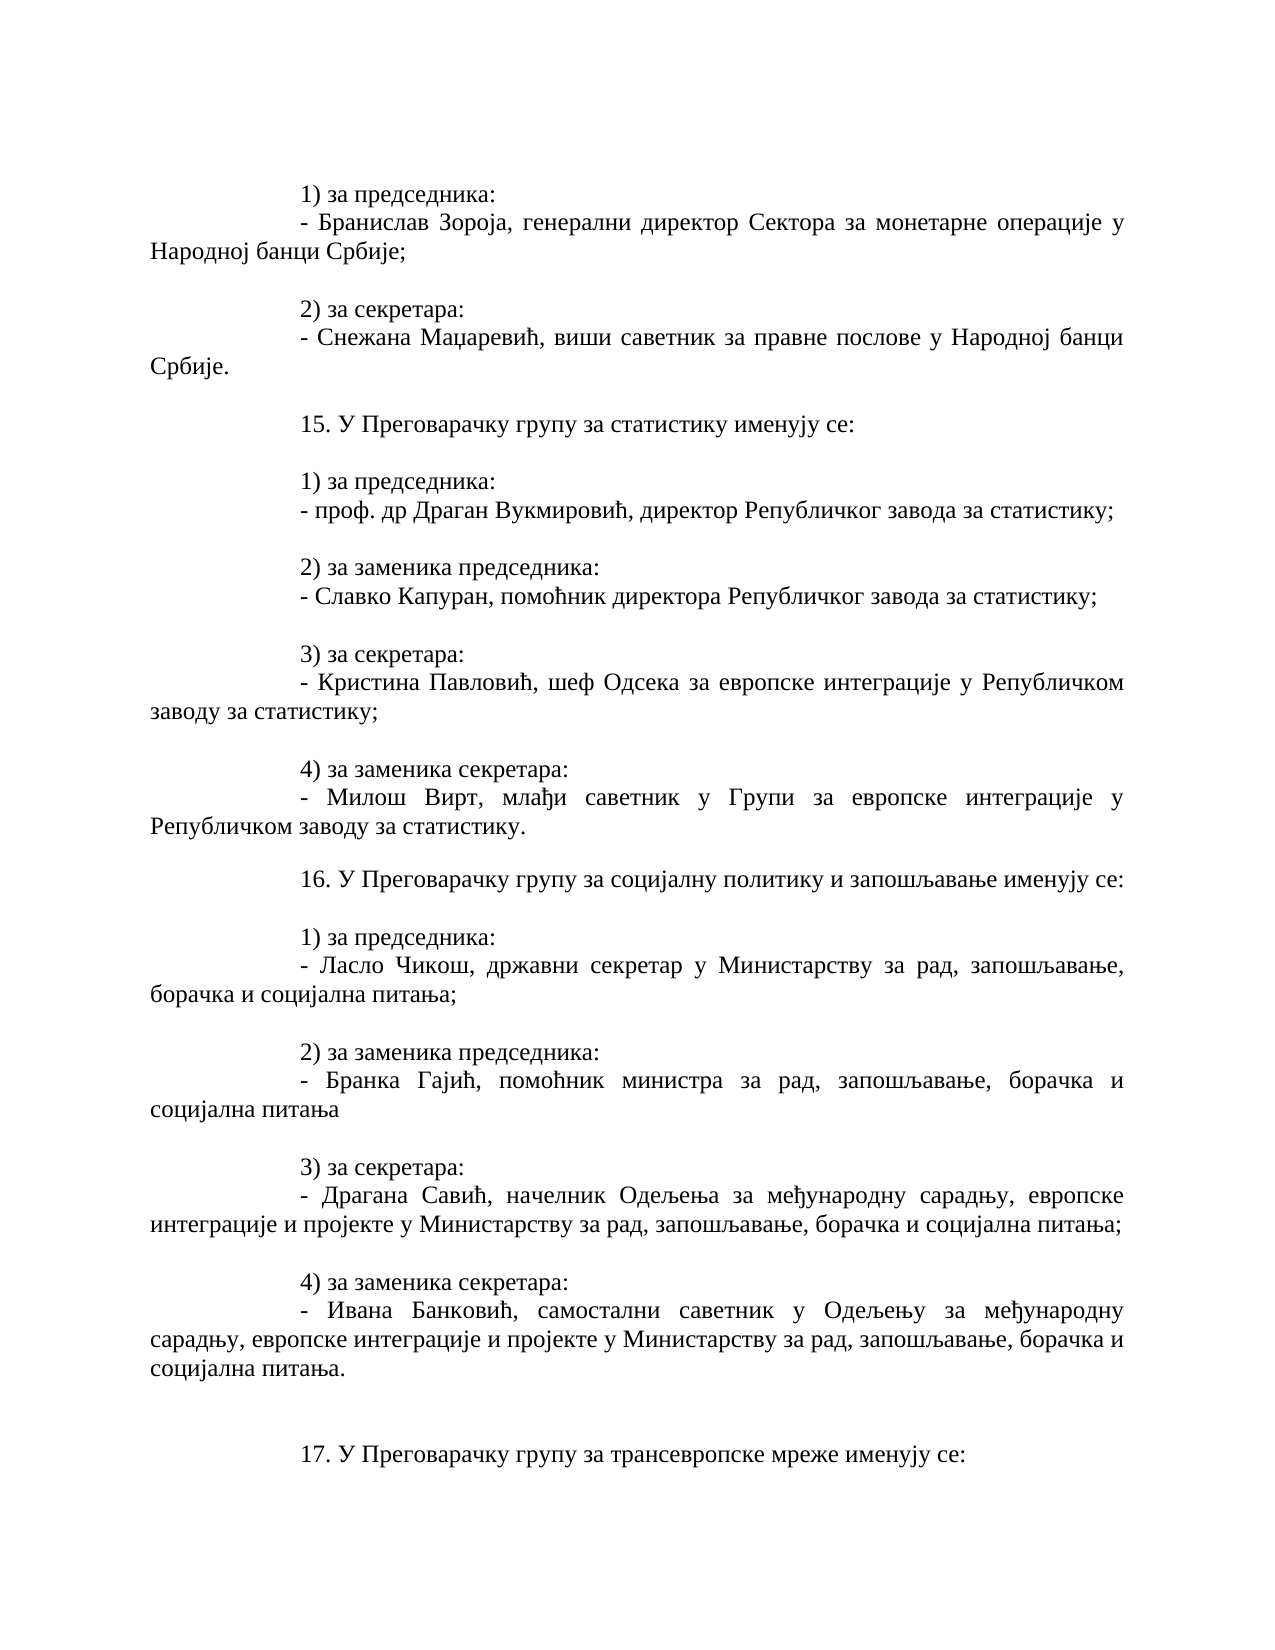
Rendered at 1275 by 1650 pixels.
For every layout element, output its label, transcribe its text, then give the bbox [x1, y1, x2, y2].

list 3) за секретарa: [150, 639, 1125, 667]
list 1) за председника: [150, 922, 1125, 950]
list 17. У Преговарачку групу за трансевропске мреже именују се: [150, 1439, 1125, 1468]
list - Милош Вирт, млађи саветник у Групи за европске интеграције у Републичком заводу за статистику. [150, 782, 1125, 840]
list 15. У Преговарачку групу за статистику именују се: [150, 409, 1125, 437]
list 4) за заменикa секретара: [150, 754, 1125, 782]
list - Ивана Банковић, самостални саветник у Одељењу за међународну сарадњу, европске интеграције и пројекте у Министарству за рад, запошљавање, борачка и социјална питања. [150, 1295, 1125, 1382]
list - Драгана Савић, начелник Одељења за међународну сарадњу, европске интеграције и пројекте у Министарству за рад, запошљавање, борачка и социјална питања; [150, 1180, 1125, 1238]
list - Бранислав Зороја, генерални директор Сектора за монетарне операције у Народној банци Србије; [150, 207, 1125, 265]
list - Снежана Маџаревић, виши саветник за правне послове у Народној банци Србије. [150, 322, 1125, 380]
list 3) за секретарa: [150, 1152, 1125, 1180]
list 2) за заменика председника: [150, 552, 1125, 581]
list - проф. др Драган Вукмировић, директор Републичког завода за статистику; [150, 495, 1125, 524]
list - Бранка Гајић, помоћник министра за рад, запошљавање, борачка и социјална питања [150, 1065, 1125, 1123]
list - Ласло Чикош, државни секретар у Министарству за рад, запошљавање, борачка и социјална питања; [150, 950, 1125, 1008]
list - Славко Капуран, помоћник директора Републичког завода за статистику; [150, 581, 1125, 610]
list 1) за председника: [150, 466, 1125, 495]
list 16. У Преговарачку групу за социјалну политику и запошљавање именују се: [150, 864, 1125, 893]
list 4) за заменикa секретара: [150, 1267, 1125, 1295]
list 2) за заменика председника: [150, 1037, 1125, 1065]
list - Кристина Павловић, шеф Одсека за европске интеграције у Републичком заводу за статистику; [150, 667, 1125, 725]
list 2) за секретарa: [150, 294, 1125, 322]
list 1) за председника: [150, 179, 1125, 207]
